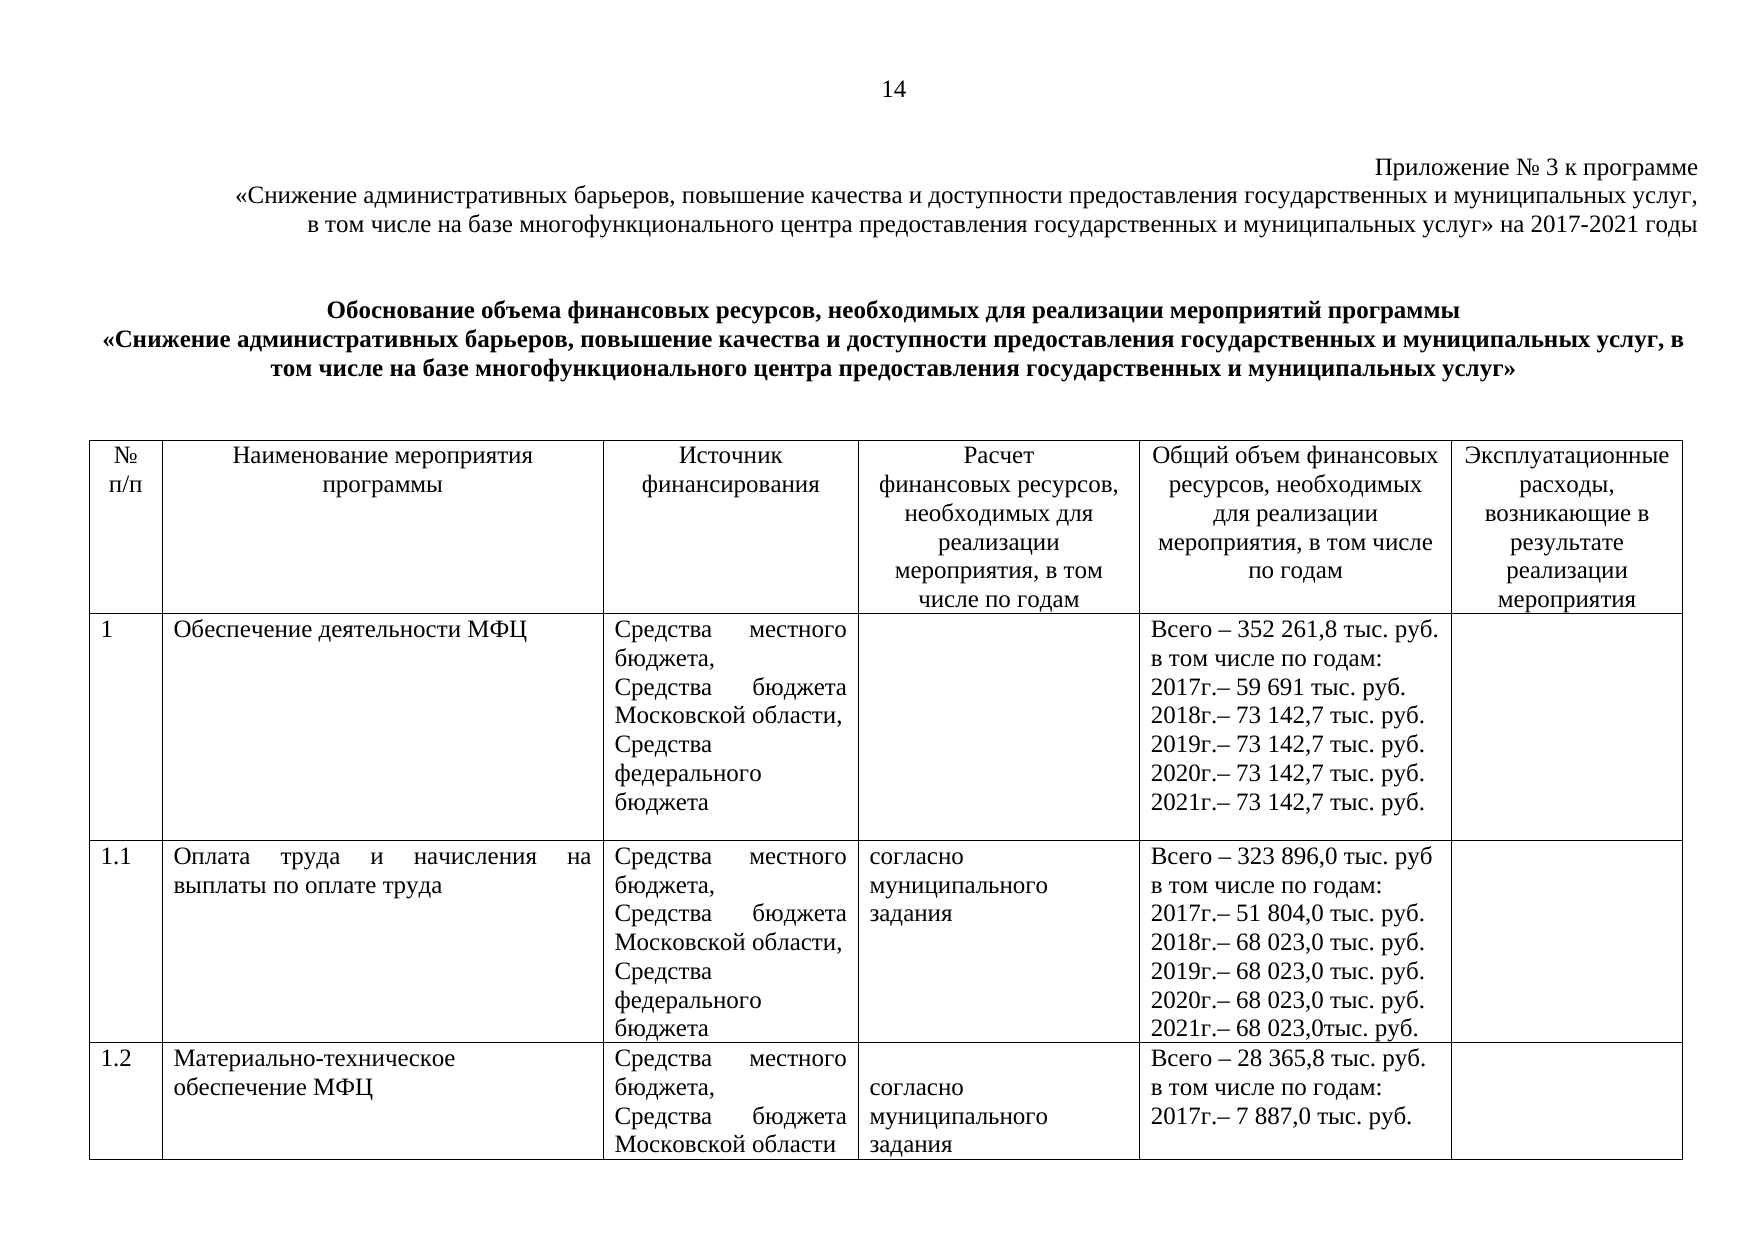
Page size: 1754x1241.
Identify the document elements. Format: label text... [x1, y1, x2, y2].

text «Снижение административных барьеров, повышение качества и доступности предоставления государственных и муниципальных услуг, [89, 180, 1698, 209]
table_header Наименование мероприятия программы [163, 441, 603, 613]
table_header № п/п [90, 441, 162, 613]
table_cell Всего – 323 896,0 тыс. руб в том числе по годам: 2017г.– 51 804,0 тыс. руб. 2018г.– 68 023,0 тыс. руб. 2019г.– 68 023,0 тыс. руб. 2020г.– 68 023,0 тыс. руб. 2021г.– 68 023,0тыс. руб. [1140, 841, 1451, 1042]
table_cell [604, 1043, 858, 1159]
table_header Эксплуатационные расходы, возникающие в результате реализации мероприятия [1452, 441, 1682, 613]
text Обоснование объема финансовых ресурсов, необходимых для реализации мероприятий программы [89, 295, 1698, 324]
table_header Источник финансирования [604, 441, 858, 613]
text «Снижение административных барьеров, повышение качества и доступности предоставления государственных и муниципальных услуг, в том числе на базе многофункционального центра предоставления государственных и муниципальных услуг» [89, 324, 1698, 382]
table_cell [163, 1043, 603, 1159]
table_cell 1.2 [90, 1043, 162, 1159]
table_cell Средства местного бюджета, Средства бюджета Московской области, Средства федерального бюджета [604, 614, 858, 840]
table_cell Всего – 352 261,8 тыс. руб. в том числе по годам: 2017г.– 59 691 тыс. руб. 2018г.– 73 142,7 тыс. руб. 2019г.– 73 142,7 тыс. руб. 2020г.– 73 142,7 тыс. руб. 2021г.– 73 142,7 тыс. руб. [1140, 614, 1451, 840]
table_header Расчет финансовых ресурсов, необходимых для реализации мероприятия, в том числе по годам [859, 441, 1139, 613]
table_cell Оплата труда и начисления на выплаты по оплате труда [163, 841, 603, 1042]
table_cell 1.1 [90, 841, 162, 1042]
table_cell Обеспечение деятельности МФЦ [163, 614, 603, 840]
table_cell Средства местного бюджета, Средства бюджета Московской области, Средства федерального бюджета [604, 841, 858, 1042]
table_cell [1452, 614, 1682, 840]
table_header Общий объем финансовых ресурсов, необходимых для реализации мероприятия, в том числе по годам [1140, 441, 1451, 613]
table_cell 1 [90, 614, 162, 840]
table_cell [1452, 1043, 1682, 1159]
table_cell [859, 1043, 1139, 1159]
table_cell [1452, 841, 1682, 1042]
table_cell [1140, 1043, 1451, 1159]
table_cell [859, 614, 1139, 840]
text в том числе на базе многофункционального центра предоставления государственных и муниципальных услуг» на 2017-2021 годы [89, 209, 1698, 238]
text Приложение № 3 к программе [89, 152, 1698, 180]
table_cell согласно муниципального задания [859, 841, 1139, 1042]
